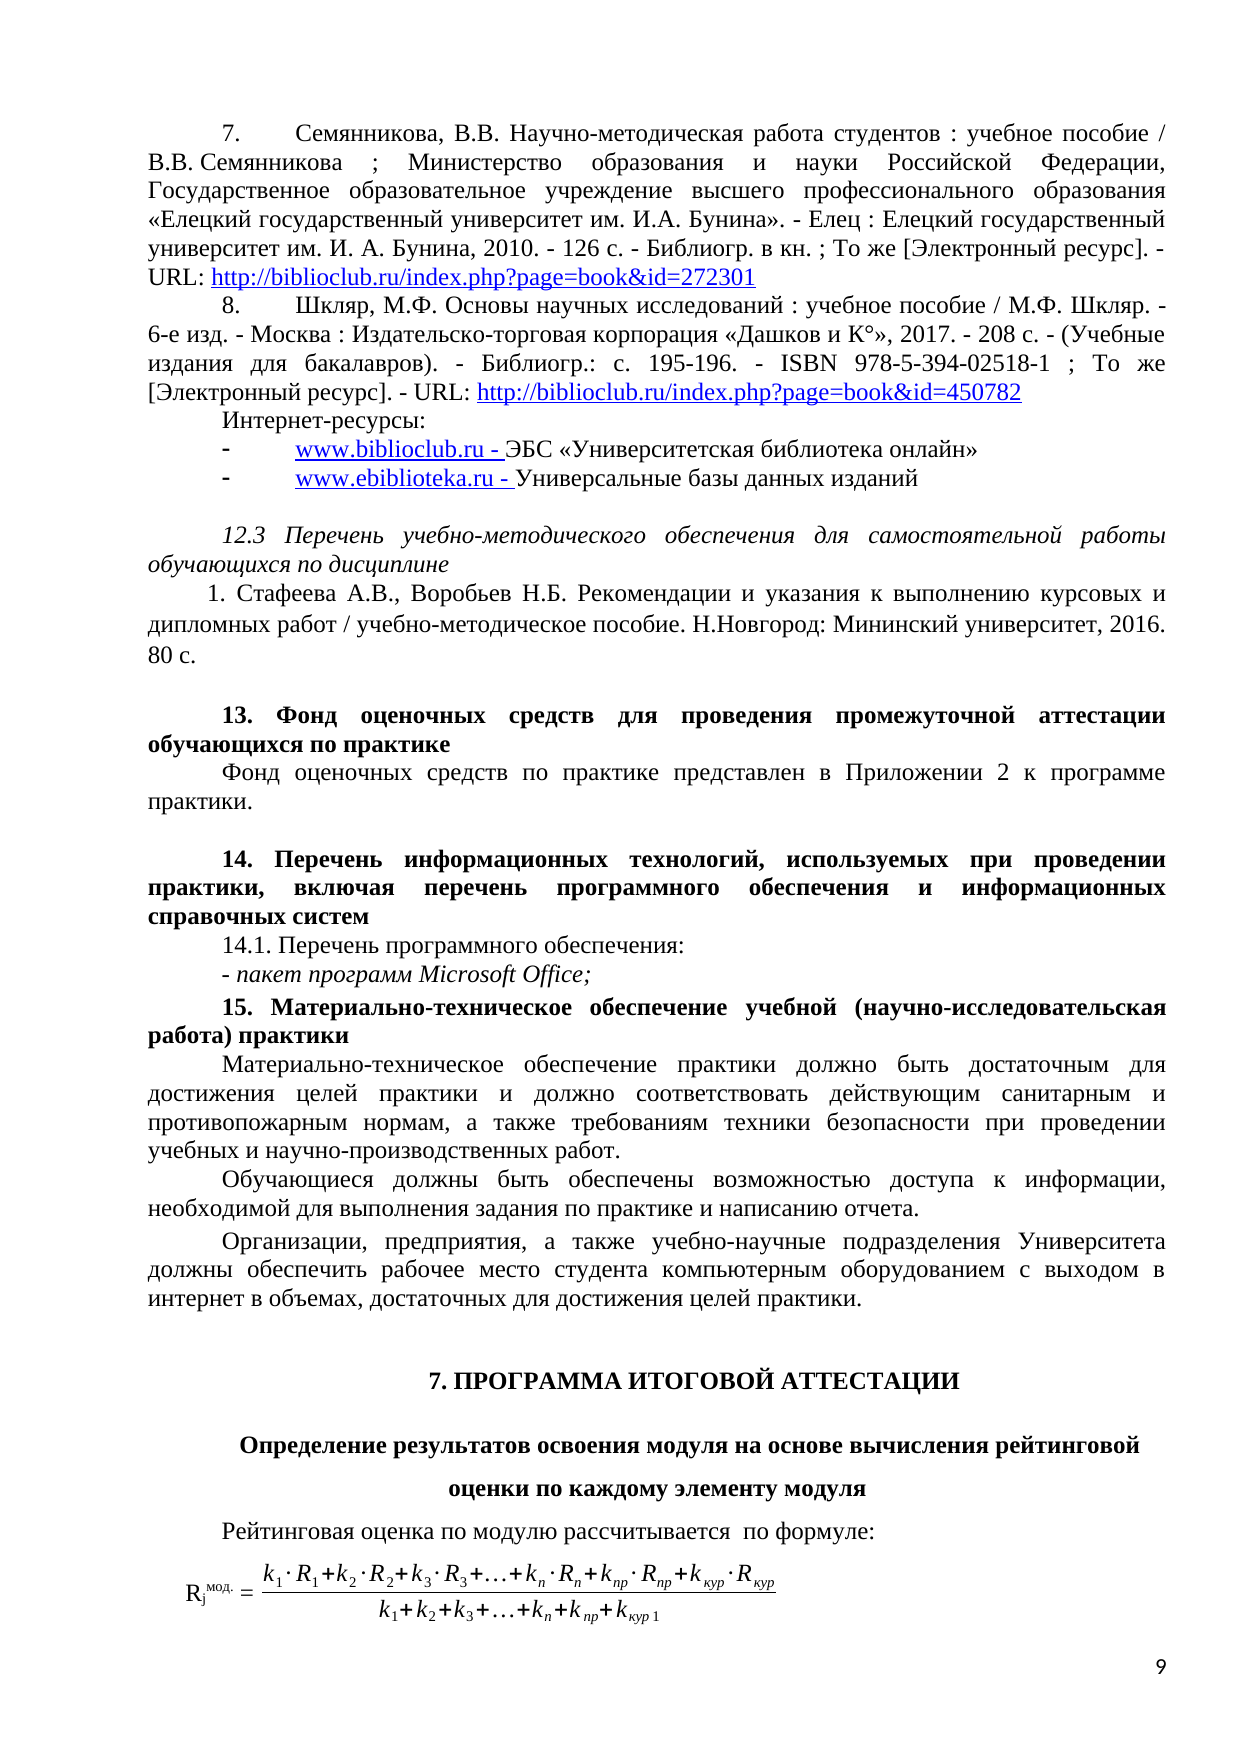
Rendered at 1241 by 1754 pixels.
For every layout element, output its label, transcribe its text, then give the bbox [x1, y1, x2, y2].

text Rjмод. = [185, 1559, 1167, 1626]
text 1. Стафеева А.В., Воробьев Н.Б. Рекомендации и указания к выполнению курсовых и дипломных работ / учебно-методическое пособие. Н.Новгород: Мининский университет, 2016. 80 с. [148, 578, 1167, 669]
text Материально-техническое обеспечение практики должно быть достаточным для достижения целей практики и должно соответствовать действующим санитарным и противопожарным нормам, а также требованиям техники безопасности при проведении учебных и научно-производственных работ. [148, 1049, 1167, 1164]
text - пакет программ Microsoft Office; [148, 959, 1167, 987]
text 12.3 Перечень учебно-методического обеспечения для самостоятельной работы обучающихся по дисциплине [148, 521, 1167, 578]
list www.biblioclub.ru - ЭБС «Университетская библиотека онлайн» [148, 434, 1167, 463]
text 14.1. Перечень программного обеспечения: [148, 930, 1167, 959]
text 14. Перечень информационных технологий, используемых при проведении практики, включая перечень программного обеспечения и информационных справочных систем [148, 844, 1167, 930]
text Рейтинговая оценка по модулю рассчитывается по формуле: [148, 1516, 1167, 1545]
list Шкляр, М.Ф. Основы научных исследований : учебное пособие / М.Ф. Шкляр. - 6-е изд. - Москва : Издательско-торговая корпорация «Дашков и К°», 2017. - 208 с. - (Учебные издания для бакалавров). - Библиогр.: с. 195-196. - ISBN 978-5-394-02518-1 ; То же [Электронный ресурс]. - URL: http://biblioclub.ru/index.php?page=book&id=450782 [148, 291, 1167, 406]
text Фонд оценочных средств по практике представлен в Приложении 2 к программе практики. [148, 757, 1167, 815]
text 13. Фонд оценочных средств для проведения промежуточной аттестации обучающихся по практике [148, 700, 1167, 757]
list Семянникова, В.В. Научно-методическая работа студентов : учебное пособие / В.В. Семянникова ; Министерство образования и науки Российской Федерации, Государственное образовательное учреждение высшего профессионального образования «Елецкий государственный университет им. И.А. Бунина». - Елец : Елецкий государственный университет им. И. А. Бунина, 2010. - 126 с. - Библиогр. в кн. ; То же [Электронный ресурс]. - URL: http://biblioclub.ru/index.php?page=book&id=272301 [148, 118, 1167, 291]
text 15. Материально-техническое обеспечение учебной (научно-исследовательская работа) практики [148, 992, 1167, 1049]
text Организации, предприятия, а также учебно-научные подразделения Университета должны обеспечить рабочее место студента компьютерным оборудованием с выходом в интернет в объемах, достаточных для достижения целей практики. [148, 1226, 1167, 1312]
list www.ebiblioteka.ru - Универсальные базы данных изданий [148, 463, 1167, 492]
text Интернет-ресурсы: [148, 406, 1167, 434]
text Обучающиеся должны быть обеспечены возможностью доступа к информации, необходимой для выполнения задания по практике и написанию отчета. [148, 1164, 1167, 1222]
text Определение результатов освоения модуля на основе вычисления рейтинговой оценки по каждому элементу модуля [148, 1430, 1167, 1502]
text 7. ПРОГРАММА ИТОГОВОЙ АТТЕСТАЦИИ [148, 1366, 1167, 1395]
